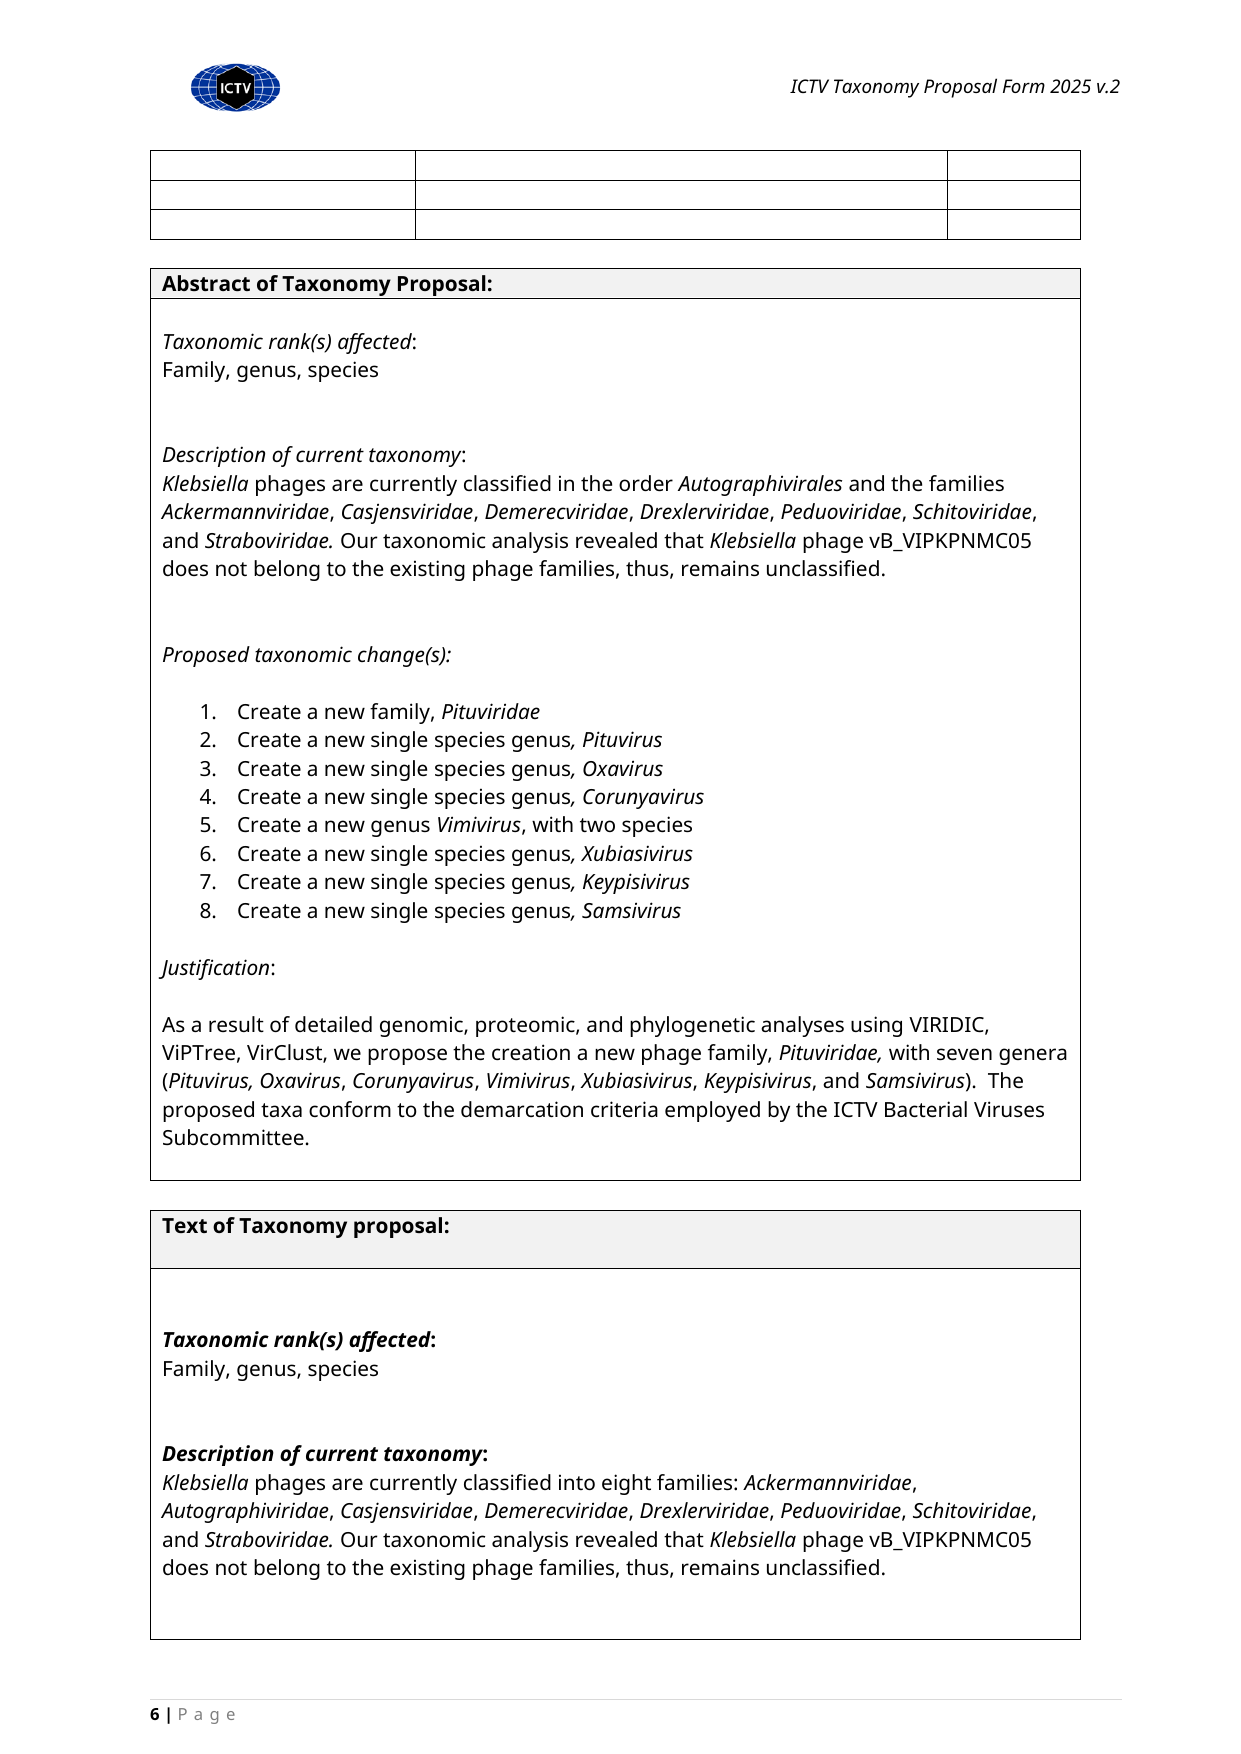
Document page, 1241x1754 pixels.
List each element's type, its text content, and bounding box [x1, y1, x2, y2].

table_header Text of Taxonomy proposal: [151, 1211, 1080, 1268]
table_cell [416, 181, 947, 209]
table_cell [151, 151, 415, 179]
table_cell [151, 181, 415, 209]
table_cell [948, 151, 1080, 179]
table_cell [948, 181, 1080, 209]
table_cell Taxonomic rank(s) affected: Family, genus, species Description of current taxonomy: Klebsiella phages are currently classified in the order Autographivirales and the families Ackermannviridae, Casjensviridae, Demerecviridae, Drexlerviridae, Peduoviridae, Schitoviridae, and Straboviridae. Our taxonomic analysis revealed that Klebsiella phage vB_VIPKPNMC05 does not belong to the existing phage families, thus, remains unclassified. Proposed taxonomic change(s): Create a new family, Pituviridae Create a new single species genus, Pituvirus Create a new single species genus, Oxavirus Create a new single species genus, Corunyavirus Create a new genus Vimivirus, with two species Create a new single species genus, Xubiasivirus Create a new single species genus, Keypisivirus Create a new single species genus, Samsivirus Justification: As a result of detailed genomic, proteomic, and phylogenetic analyses using VIRIDIC, ViPTree, VirClust, we propose the creation a new phage family, Pituviridae, with seven genera (Pituvirus, Oxavirus, Corunyavirus, Vimivirus, Xubiasivirus, Keypisivirus, and Samsivirus). The proposed taxa conform to the demarcation criteria employed by the ICTV Bacterial Viruses Subcommittee. [151, 299, 1080, 1180]
table_cell [416, 151, 947, 179]
table_cell [948, 210, 1080, 238]
table_header Abstract of Taxonomy Proposal: [151, 269, 1080, 297]
table_cell [416, 210, 947, 238]
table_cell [151, 1269, 1080, 1638]
picture [190, 56, 282, 113]
table_cell [151, 210, 415, 238]
